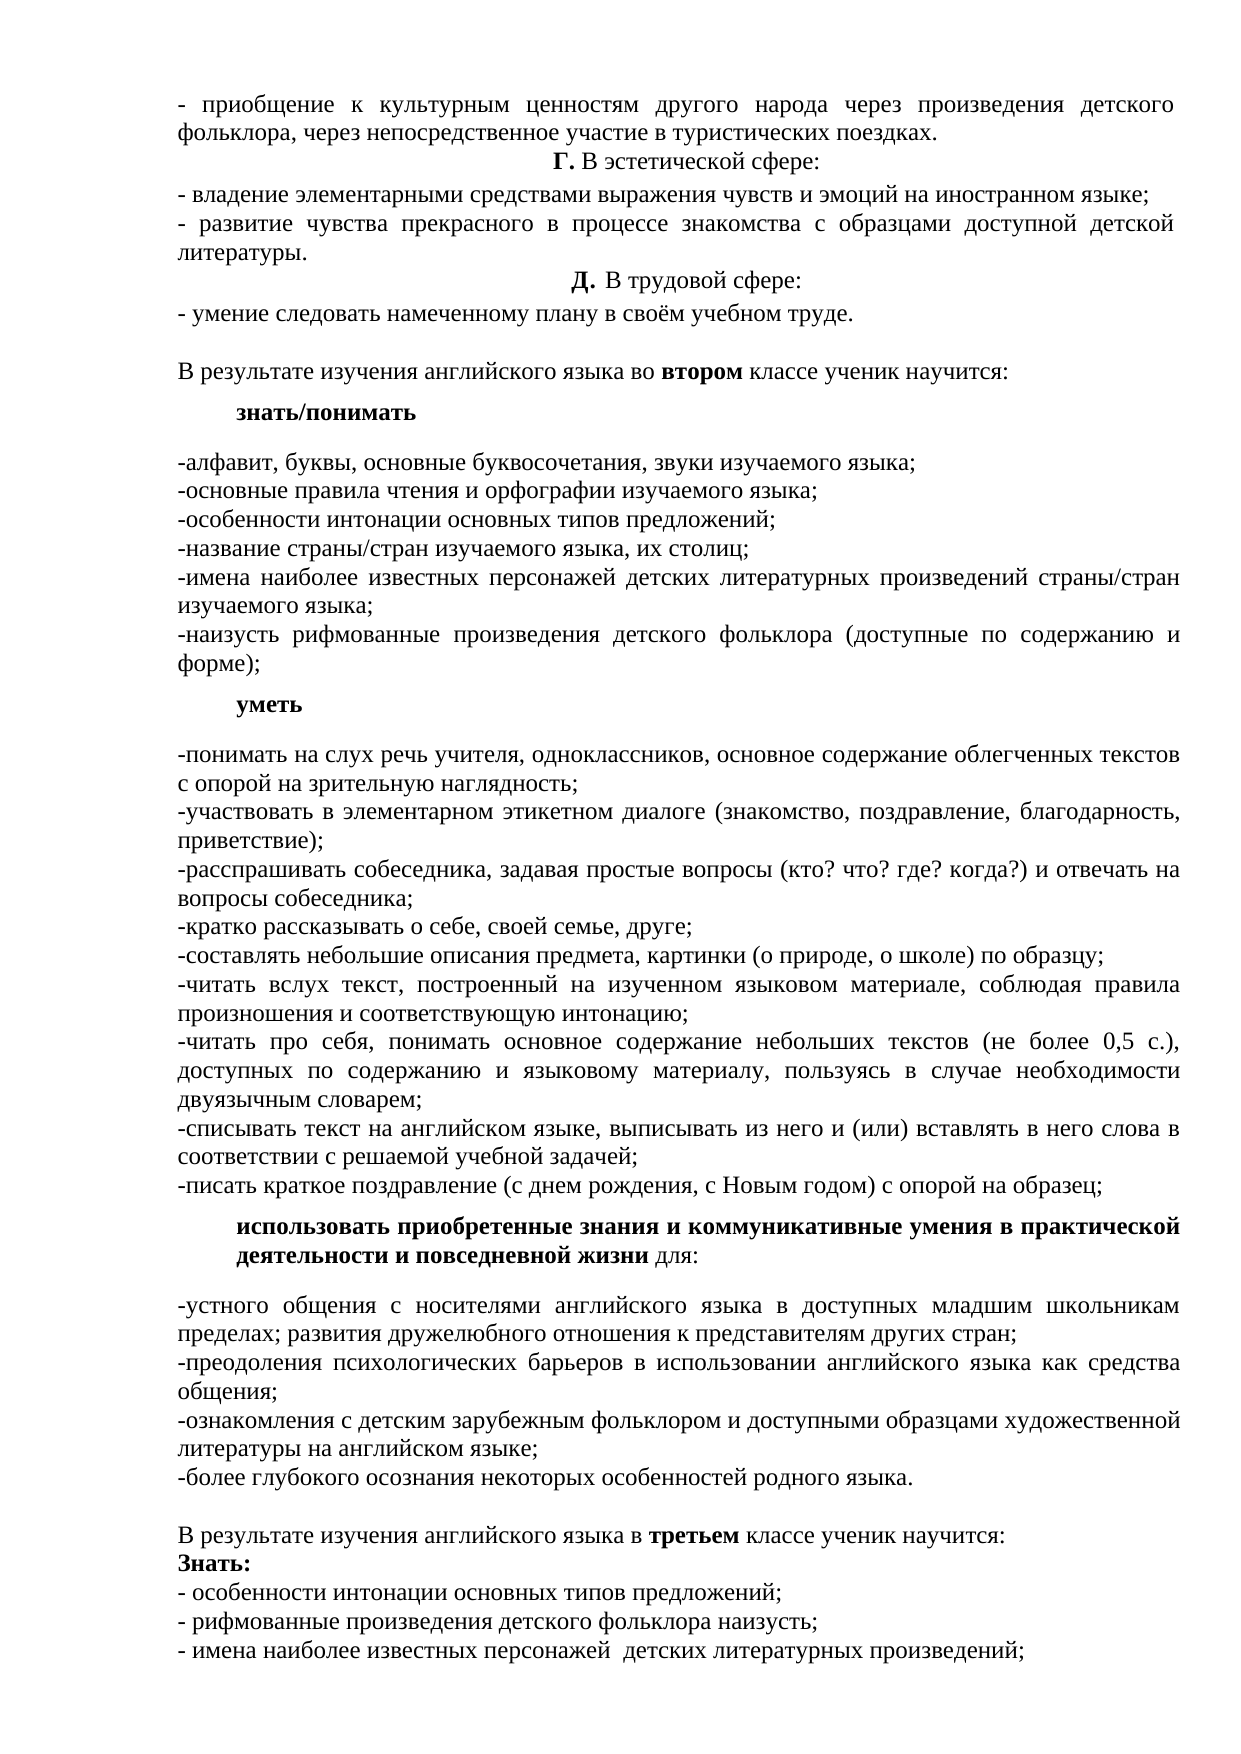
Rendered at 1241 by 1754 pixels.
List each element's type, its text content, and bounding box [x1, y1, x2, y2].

text - особенности интонации основных типов предложений; [177, 1577, 1181, 1606]
text - имена наиболее известных персонажей детских литературных произведений; [177, 1635, 1181, 1663]
text -алфавит, буквы, основные буквосочетания, звуки изучаемого языка; [177, 447, 1181, 476]
text -имена наиболее известных персонажей детских литературных произведений страны/стран изучаемого языка; [177, 562, 1181, 619]
text - рифмованные произведения детского фольклора наизусть; [177, 1606, 1181, 1635]
text -название страны/стран изучаемого языка, их столиц; [177, 533, 1181, 562]
text -основные правила чтения и орфографии изучаемого языка; [177, 476, 1181, 504]
text -кратко рассказывать о себе, своей семье, друге; [177, 911, 1181, 940]
text -преодоления психологических барьеров в использовании английского языка как средства общения; [177, 1347, 1181, 1405]
text -наизусть рифмованные произведения детского фольклора (доступные по содержанию и форме); [177, 619, 1181, 677]
text - умение следовать намеченному плану в своём учебном труде. [177, 298, 1175, 327]
text - владение элементарными средствами выражения чувств и эмоций на иностранном языке; [177, 179, 1175, 208]
text использовать приобретенные знания и коммуникативные умения в практической деятельности и повседневной жизни для: [236, 1211, 1181, 1269]
text -расспрашивать собеседника, задавая простые вопросы (кто? что? где? когда?) и отвечать на вопросы собеседника; [177, 854, 1181, 911]
text В результате изучения английского языка в третьем классе ученик научится: [177, 1520, 1181, 1548]
text -читать вслух текст, построенный на изученном языковом материале, соблюдая правила произношения и соответствующую интонацию; [177, 969, 1181, 1026]
text -устного общения с носителями английского языка в доступных младшим школьникам пределах; развития дружелюбного отношения к представителям других стран; [177, 1290, 1181, 1347]
text уметь [177, 689, 1181, 718]
text Д. В трудовой сфере: [192, 265, 1181, 294]
text В результате изучения английского языка во втором классе ученик научится: [177, 327, 1181, 385]
text -читать про себя, понимать основное содержание небольших текстов (не более 0,5 с.), доступных по содержанию и языковому материалу, пользуясь в случае необходимости двуязычным словарем; [177, 1026, 1181, 1113]
text - развитие чувства прекрасного в процессе знакомства с образцами доступной детской литературы. [177, 208, 1175, 265]
text Г. В эстетической сфере: [192, 146, 1181, 175]
text -списывать текст на английском языке, выписывать из него и (или) вставлять в него слова в соответствии с решаемой учебной задачей; [177, 1113, 1181, 1170]
text -более глубокого осознания некоторых особенностей родного языка. [177, 1462, 1181, 1491]
text Знать: [177, 1548, 1181, 1577]
text -ознакомления с детским зарубежным фольклором и доступными образцами художественной литературы на английском языке; [177, 1405, 1181, 1462]
text -писать краткое поздравление (с днем рождения, с Новым годом) с опорой на образец; [177, 1170, 1181, 1199]
text -участвовать в элементарном этикетном диалоге (знакомство, поздравление, благодарность, приветствие); [177, 796, 1181, 854]
text -понимать на слух речь учителя, одноклассников, основное содержание облегченных текстов с опорой на зрительную наглядность; [177, 739, 1181, 796]
text -особенности интонации основных типов предложений; [177, 504, 1181, 533]
text знать/понимать [177, 397, 1181, 426]
text -составлять небольшие описания предмета, картинки (о природе, о школе) по образцу; [177, 940, 1181, 969]
text - приобщение к культурным ценностям другого народа через произведения детского фольклора, через непосредственное участие в туристических поездках. [177, 89, 1175, 146]
